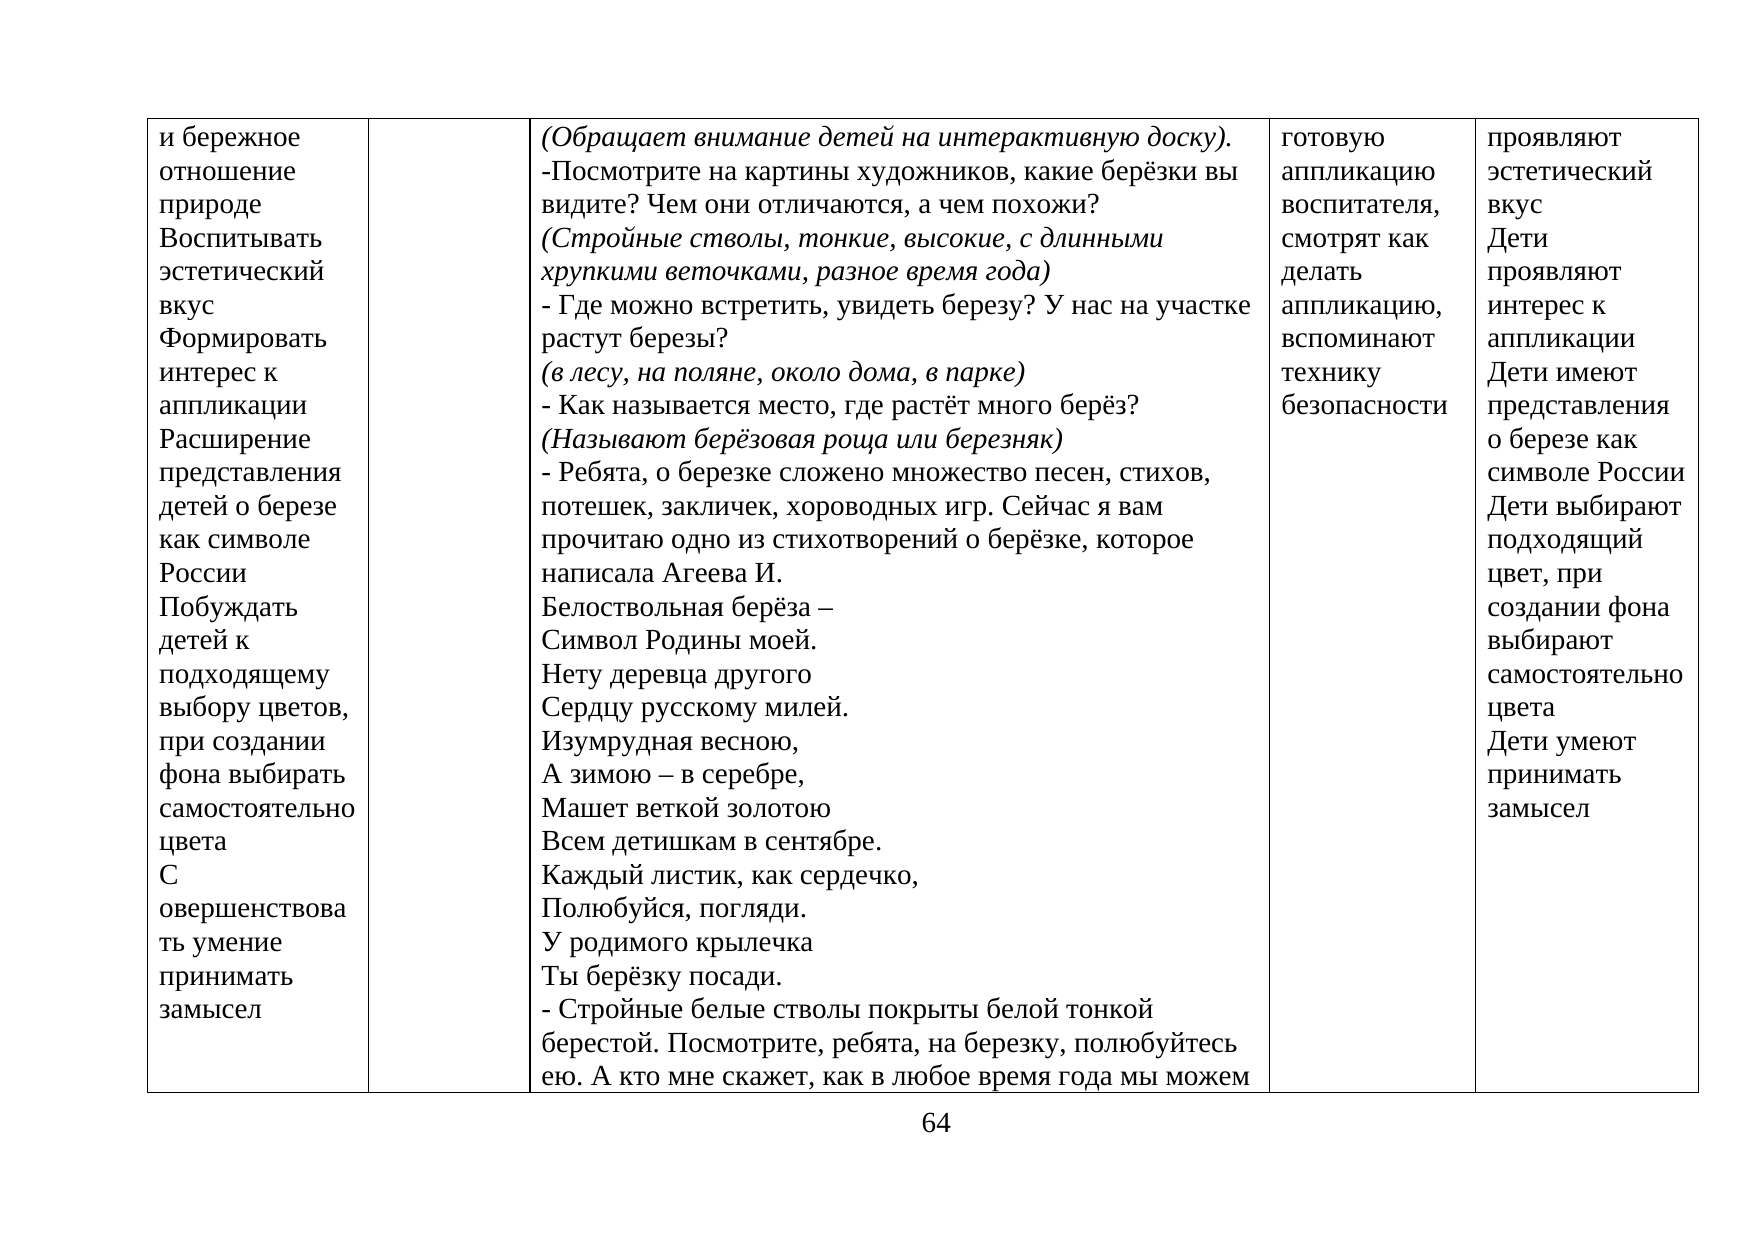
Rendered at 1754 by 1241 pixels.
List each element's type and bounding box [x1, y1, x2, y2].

table_cell [148, 119, 368, 1092]
table_cell [531, 119, 1269, 1092]
table_cell [369, 119, 529, 1092]
table_cell [1476, 119, 1698, 1092]
table_cell [1270, 119, 1475, 1092]
